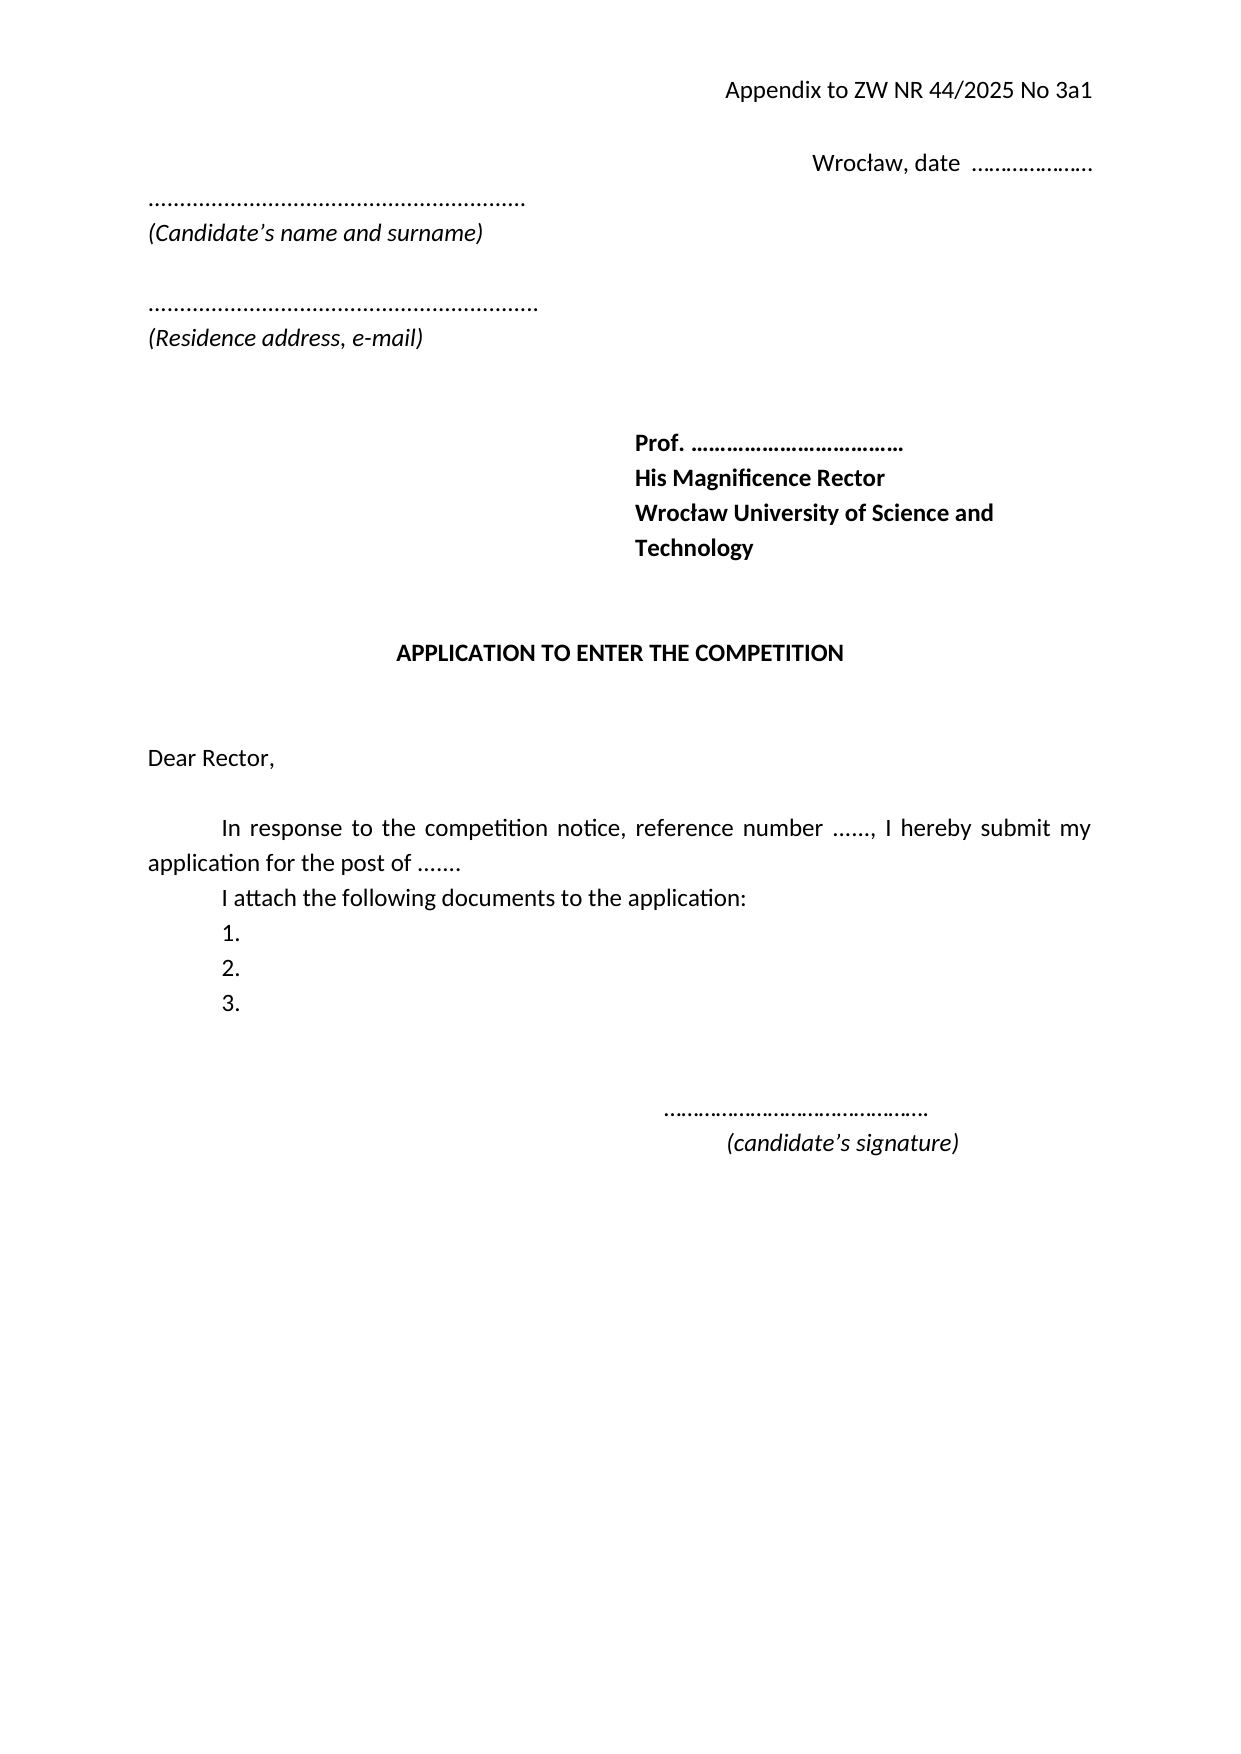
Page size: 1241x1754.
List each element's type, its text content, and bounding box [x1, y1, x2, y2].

text 3. [148, 988, 1093, 1018]
text 2. [148, 953, 1093, 983]
text I attach the following documents to the application: [148, 883, 1093, 913]
text Wrocław University of Science and Technology [635, 498, 1093, 563]
text (Candidate’s name and surname) [148, 218, 1093, 248]
text .............................................................. [148, 288, 1093, 318]
text ………………………………………. [664, 1093, 1093, 1123]
text (candidate’s signature) [664, 1128, 1093, 1158]
text APPLICATION TO ENTER THE COMPETITION [148, 638, 1093, 668]
text Prof. ……………………………… [561, 428, 1093, 458]
text Dear Rector, [148, 743, 1093, 773]
text Wrocław, date ………………… [148, 148, 1093, 178]
text In response to the competition notice, reference number ......, I hereby submit my application for the post of ....... [148, 813, 1093, 878]
text 1. [148, 918, 1093, 948]
text (Residence address, e-mail) [148, 323, 1093, 353]
text ............................................................ [148, 183, 1093, 213]
text His Magnificence Rector [561, 463, 1093, 493]
